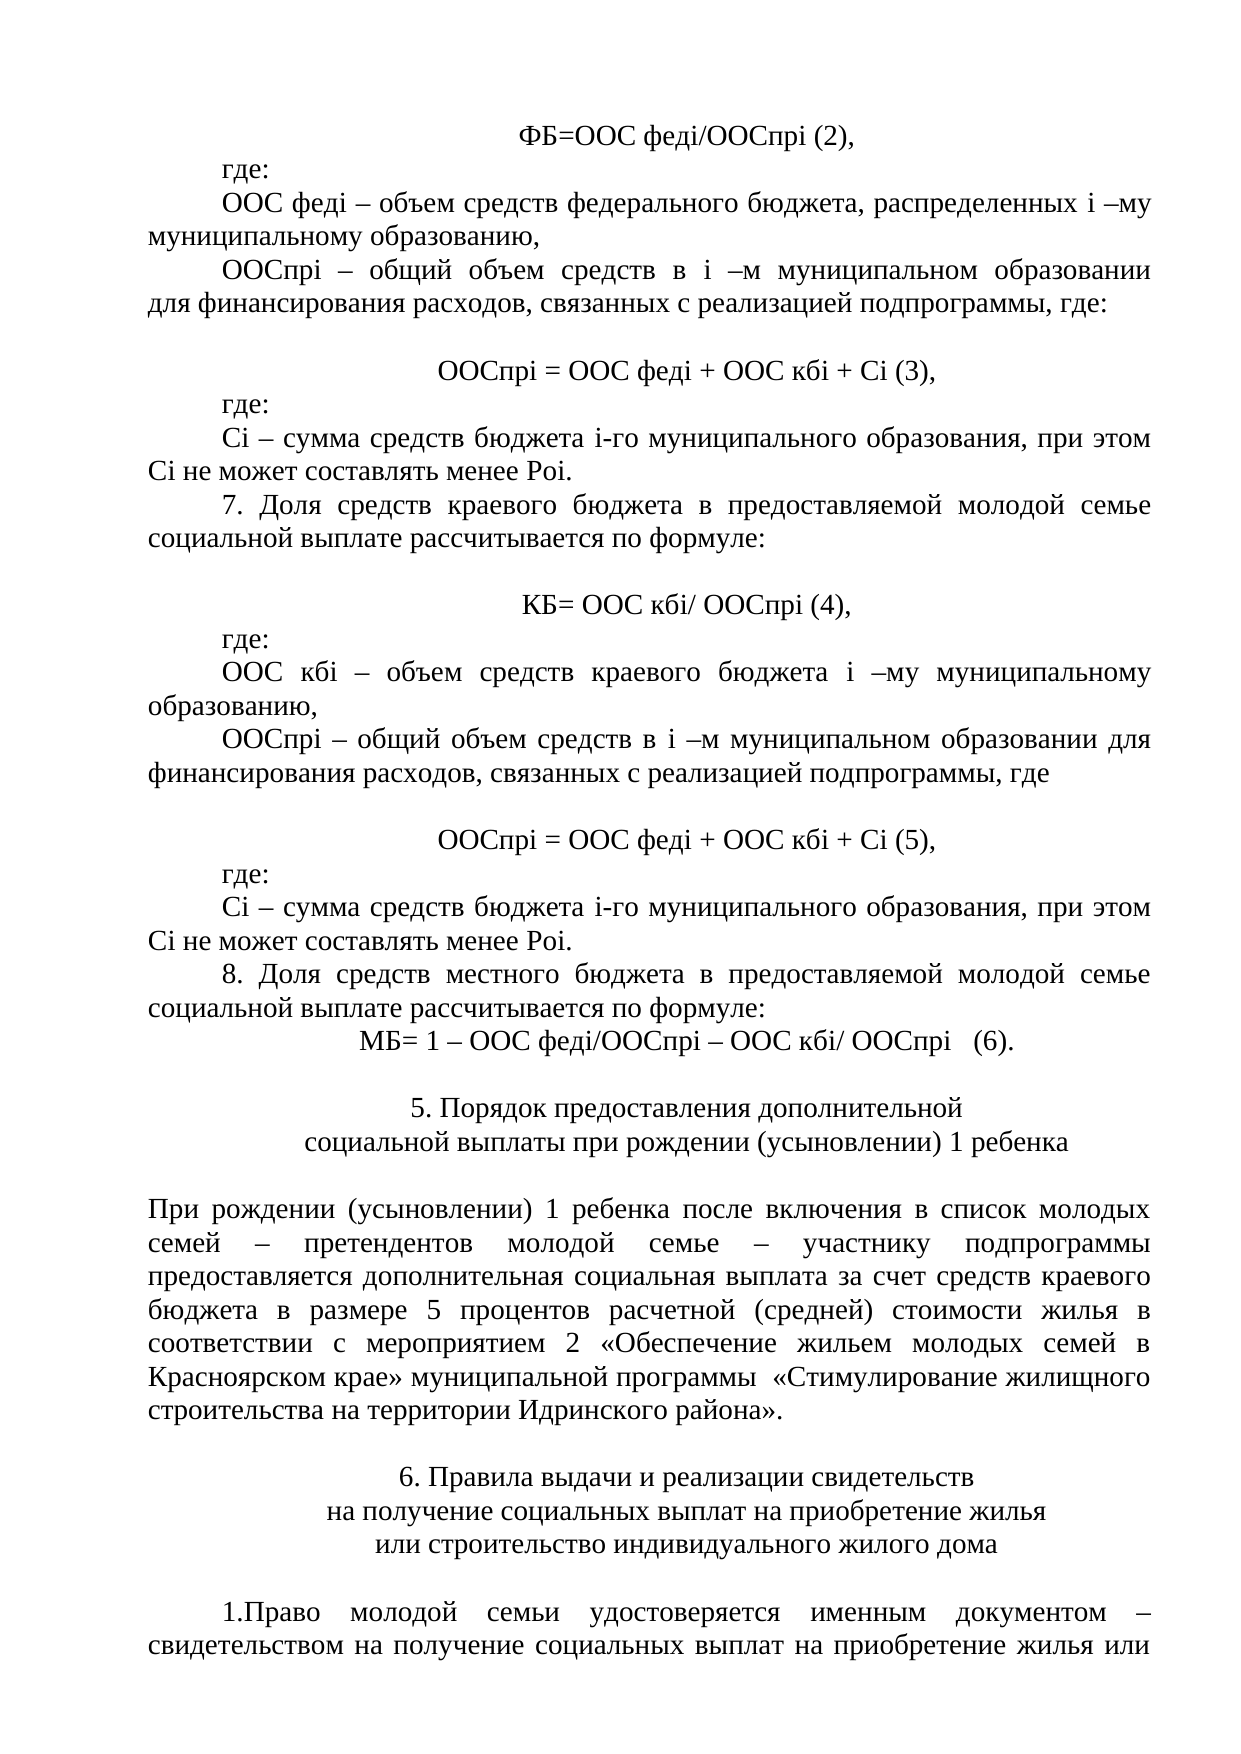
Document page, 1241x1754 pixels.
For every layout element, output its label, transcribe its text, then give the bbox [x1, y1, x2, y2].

text 5. Порядок предоставления дополнительной [148, 1091, 1152, 1124]
text где: [148, 621, 1152, 654]
text или строительство индивидуального жилого дома [148, 1527, 1152, 1560]
text ООС кбi – объем средств краевого бюджета i –му муниципальному образованию, [148, 654, 1152, 722]
text где: [148, 151, 1152, 185]
text МБ= 1 – ООС федi/OOCпрi – ООС кбi/ OOCпрi (6). [148, 1023, 1152, 1057]
text 7. Доля средств краевого бюджета в предоставляемой молодой семье социальной выплате рассчитывается по формуле: [148, 487, 1152, 554]
text КБ= ООС кбi/ OOCпрi (4), [148, 587, 1152, 621]
text При рождении (усыновлении) 1 ребенка после включения в список молодых семей – претендентов молодой семье – участнику подпрограммы предоставляется дополнительная социальная выплата за счет средств краевого бюджета в размере 5 процентов расчетной (средней) стоимости жилья в соответствии с мероприятием 2 «Обеспечение жильем молодых семей в Красноярском крае» муниципальной программы «Стимулирование жилищного строительства на территории Идринского района». [148, 1191, 1152, 1426]
text OOCпрi – общий объем средств в i –м муниципальном образовании для финансирования расходов, связанных с реализацией подпрограммы, где [148, 722, 1152, 789]
text Сi – сумма средств бюджета i-го муниципального образования, при этом Сi не может составлять менее Poi. [148, 420, 1152, 487]
text 6. Правила выдачи и реализации свидетельств [148, 1459, 1152, 1493]
text ООС федi – объем средств федерального бюджета, распределенных i –му муниципальному образованию, [148, 185, 1152, 252]
text на получение социальных выплат на приобретение жилья [148, 1493, 1152, 1527]
text где: [148, 856, 1152, 889]
text OOCпрi = ООС федi + ООС кбi + Сi (3), [148, 353, 1152, 386]
text ФБ=ООС федi/OOCпрi (2), [148, 118, 1152, 151]
text где: [148, 386, 1152, 420]
text OOCпрi – общий объем средств в i –м муниципальном образовании для финансирования расходов, связанных с реализацией подпрограммы, где: [148, 252, 1152, 319]
text 8. Доля средств местного бюджета в предоставляемой молодой семье социальной выплате рассчитывается по формуле: [148, 956, 1152, 1023]
text Сi – сумма средств бюджета i-го муниципального образования, при этом Сi не может составлять менее Poi. [148, 889, 1152, 956]
text социальной выплаты при рождении (усыновлении) 1 ребенка [148, 1124, 1152, 1158]
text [148, 1594, 1152, 1661]
text OOCпрi = ООС федi + ООС кбi + Сi (5), [148, 822, 1152, 856]
